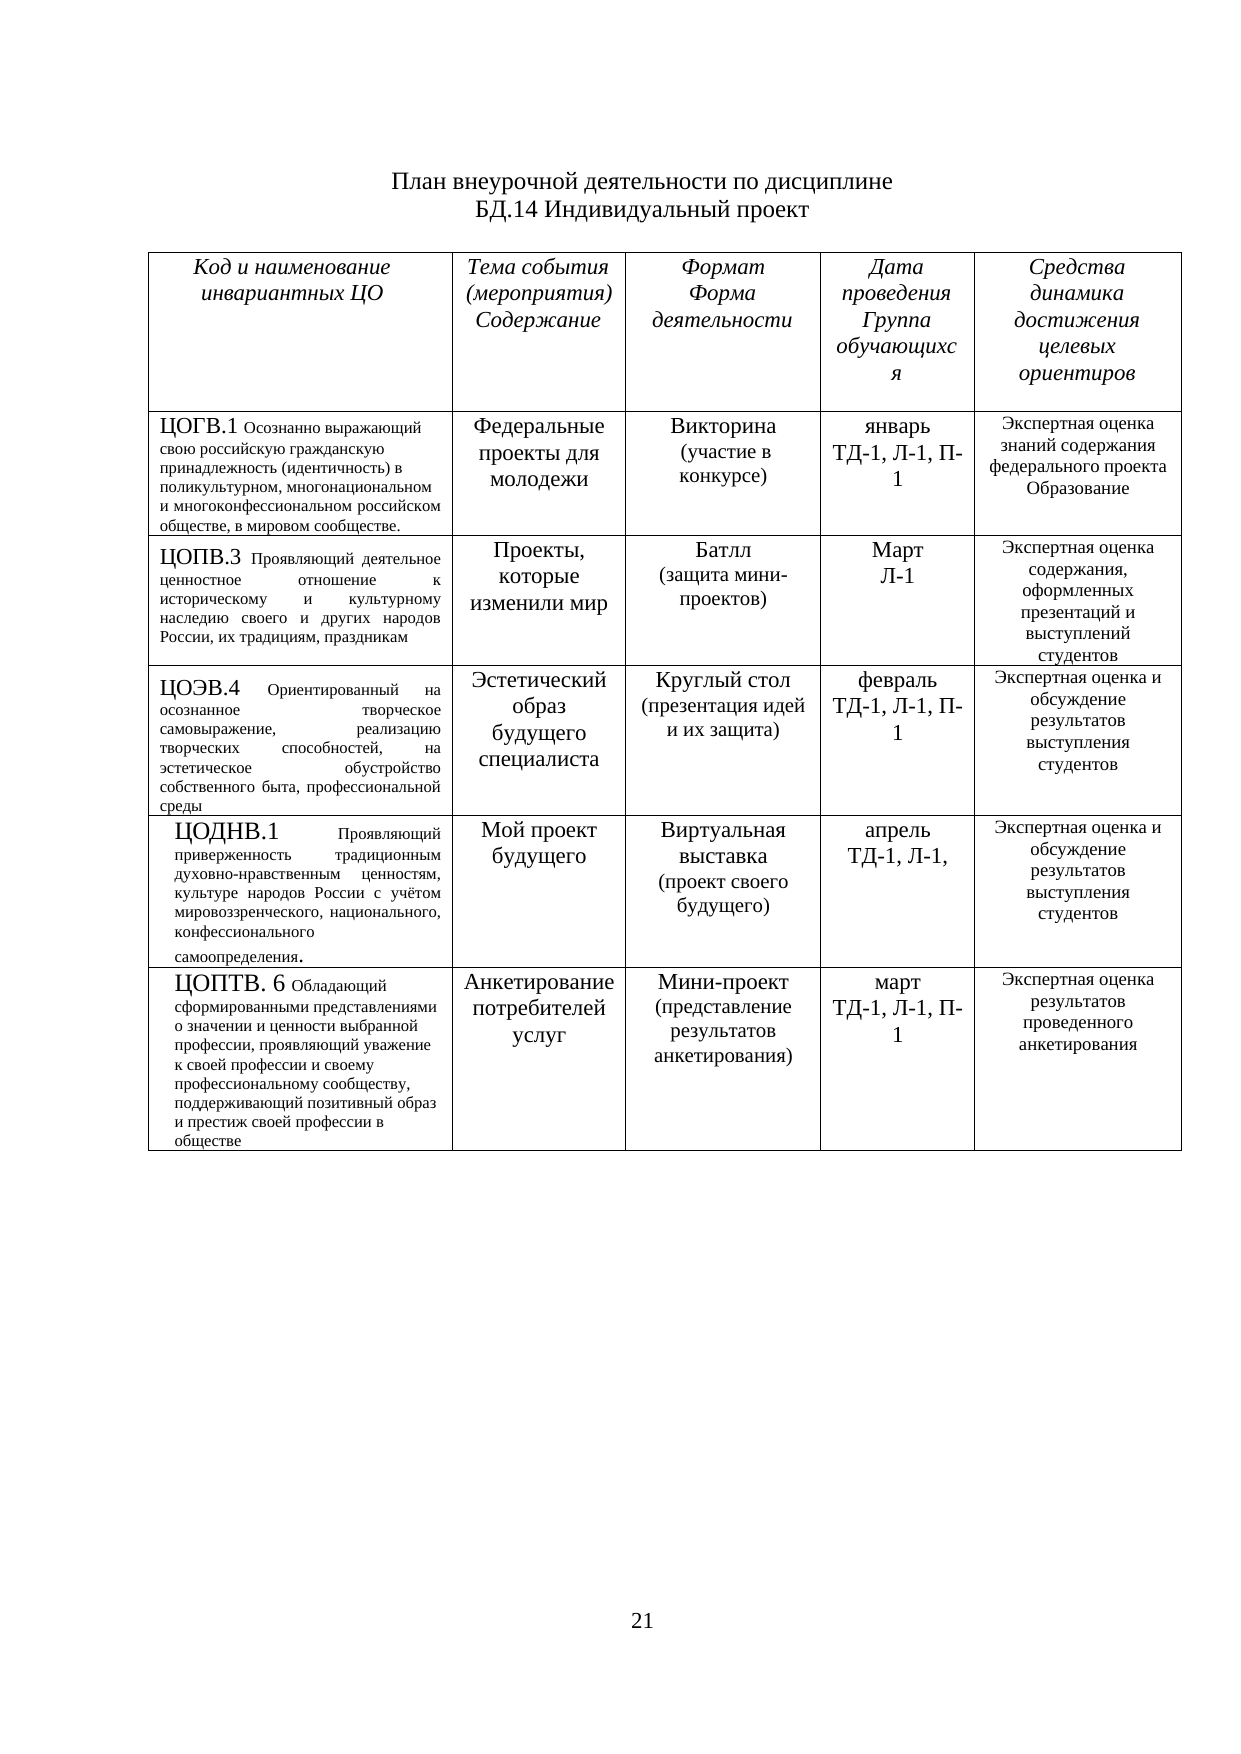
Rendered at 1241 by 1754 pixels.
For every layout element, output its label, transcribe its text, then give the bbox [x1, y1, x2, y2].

table_cell апрель ТД-1, Л-1, [821, 816, 974, 967]
table_cell Круглый стол (презентация идей и их защита) [626, 666, 820, 815]
table_cell Март Л-1 [821, 536, 974, 665]
table_cell ЦОПВ.3 Проявляющий деятельное ценностное отношение к историческому и культурному наследию своего и других народов России, их традициям, праздникам [149, 536, 452, 665]
table_cell март ТД-1, Л-1, П-1 [821, 968, 974, 1150]
table_cell Проекты, которые изменили мир [453, 536, 625, 665]
table_cell ЦОДНВ.1 Проявляющий приверженность традиционным духовно-нравственным ценностям, культуре народов России с учётом мировоззренческого, национального, конфессионального самоопределения. [149, 816, 452, 967]
table_header Тема события (мероприятия) Содержание [453, 253, 625, 411]
table_cell Батлл (защита мини-проектов) [626, 536, 820, 665]
table_header Средства динамика достижения целевых ориентиров [975, 253, 1181, 411]
table_cell Анкетирование потребителей услуг [453, 968, 625, 1150]
table_cell Федеральные проекты для молодежи [453, 412, 625, 535]
table_header Формат Форма деятельности [626, 253, 820, 411]
table_header Код и наименование инвариантных ЦО [149, 253, 452, 411]
table_cell Викторина (участие в конкурсе) [626, 412, 820, 535]
table_cell ЦОПТВ. 6 Обладающий сформированными представлениями о значении и ценности выбранной профессии, проявляющий уважение к своей профессии и своему профессиональному сообществу, поддерживающий позитивный образ и престиж своей профессии в обществе [149, 968, 452, 1150]
table_cell Экспертная оценка результатов проведенного анкетирования [975, 968, 1181, 1150]
text План внеурочной деятельности по дисциплине [148, 166, 1137, 194]
table_cell февраль ТД-1, Л-1, П-1 [821, 666, 974, 815]
table_cell Виртуальная выставка (проект своего будущего) [626, 816, 820, 967]
text БД.14 Индивидуальный проект [148, 194, 1137, 223]
table_cell Экспертная оценка знаний содержания федерального проекта Образование [975, 412, 1181, 535]
table_cell Экспертная оценка содержания, оформленных презентаций и выступлений студентов [975, 536, 1181, 665]
table_cell Мини-проект (представление результатов анкетирования) [626, 968, 820, 1150]
table_header Дата проведения Группа обучающихся [821, 253, 974, 411]
table_cell Эстетический образ будущего специалиста [453, 666, 625, 815]
table_cell январь ТД-1, Л-1, П-1 [821, 412, 974, 535]
table_cell ЦОЭВ.4 Ориентированный на осознанное творческое самовыражение, реализацию творческих способностей, на эстетическое обустройство собственного быта, профессиональной среды [149, 666, 452, 815]
table_cell Мой проект будущего [453, 816, 625, 967]
table_cell ЦОГВ.1 Осознанно выражающий свою российскую гражданскую принадлежность (идентичность) в поликультурном, многонациональном и многоконфессиональном российском обществе, в мировом сообществе. [149, 412, 452, 535]
table_cell Экспертная оценка и обсуждение результатов выступления студентов [975, 666, 1181, 815]
table_cell Экспертная оценка и обсуждение результатов выступления студентов [975, 816, 1181, 967]
